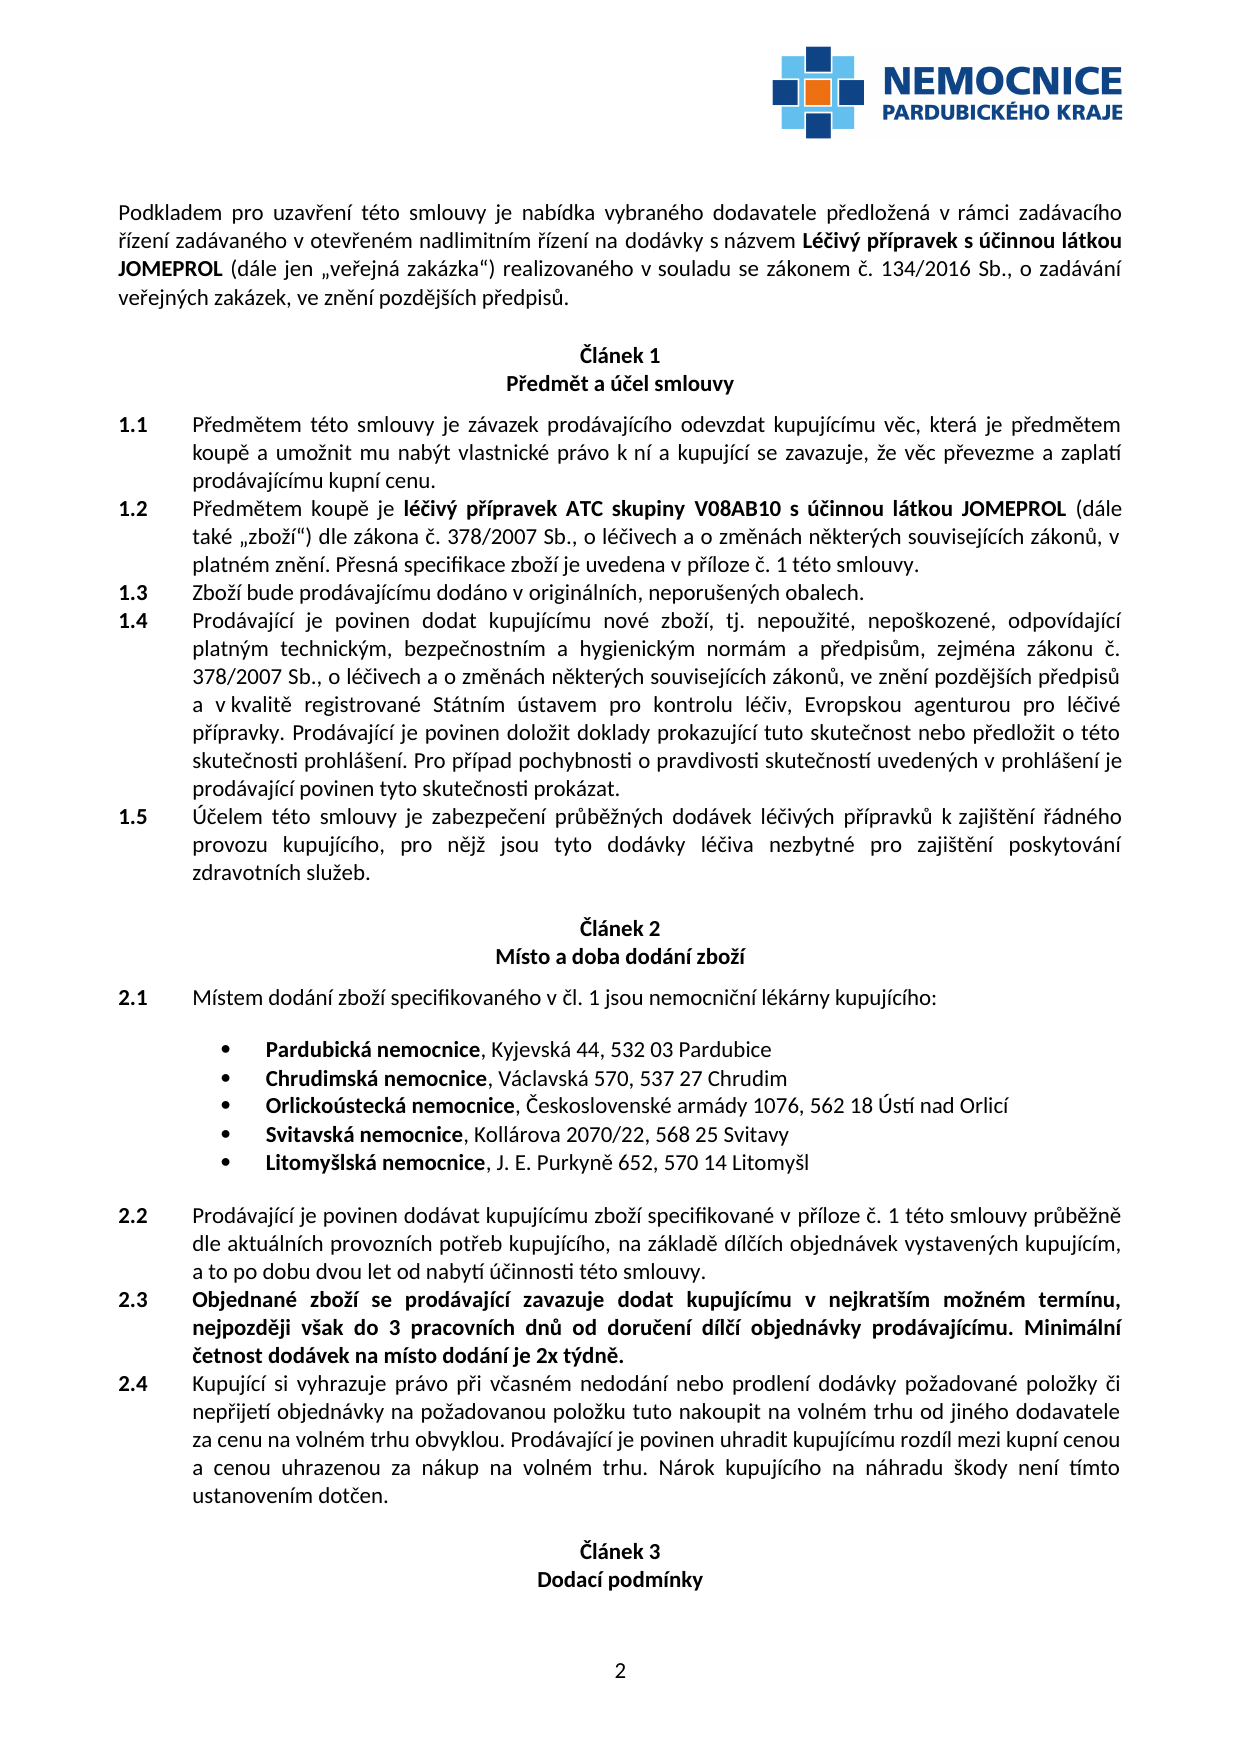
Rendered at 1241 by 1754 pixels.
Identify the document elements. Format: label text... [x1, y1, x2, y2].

list Pardubická nemocnice, Kyjevská 44, 532 03 Pardubice [193, 1036, 1122, 1064]
list Chrudimská nemocnice, Václavská 570, 537 27 Chrudim [193, 1064, 1122, 1092]
text 1.4 Prodávající je povinen dodat kupujícímu nové zboží, tj. nepoužité, nepoškozené, odpovídající platným technickým, bezpečnostním a hygienickým normám a předpisům, zejména zákonu č. 378/2007 Sb., o léčivech a o změnách některých souvisejících zákonů, ve znění pozdějších předpisů a v kvalitě registrované Státním ústavem pro kontrolu léčiv, Evropskou agenturou pro léčivé přípravky. Prodávající je povinen doložit doklady prokazující tuto skutečnost nebo předložit o této skutečnosti prohlášení. Pro případ pochybnosti o pravdivosti skutečností uvedených v prohlášení je prodávající povinen tyto skutečnosti prokázat. [118, 606, 1122, 802]
text Místo a doba dodání zboží [118, 942, 1122, 970]
text Předmět a účel smlouvy [118, 369, 1122, 397]
text Dodací podmínky [118, 1565, 1122, 1593]
text 2.3 Objednané zboží se prodávající zavazuje dodat kupujícímu v nejkratším možném termínu, nejpozději však do 3 pracovních dnů od doručení dílčí objednávky prodávajícímu. Minimální četnost dodávek na místo dodání je 2x týdně. [118, 1285, 1122, 1369]
list Orlickoústecká nemocnice, Československé armády 1076, 562 18 Ústí nad Orlicí [193, 1092, 1122, 1120]
text Článek 3 [118, 1537, 1122, 1565]
list Svitavská nemocnice, Kollárova 2070/22, 568 25 Svitavy [193, 1120, 1122, 1148]
text 2.2 Prodávající je povinen dodávat kupujícímu zboží specifikované v příloze č. 1 této smlouvy průběžně dle aktuálních provozních potřeb kupujícího, na základě dílčích objednávek vystavených kupujícím, a to po dobu dvou let od nabytí účinnosti této smlouvy. [118, 1201, 1122, 1285]
text Článek 1 [118, 341, 1122, 369]
text 1.2 Předmětem koupě je léčivý přípravek ATC skupiny V08AB10 s účinnou látkou JOMEPROL (dále také „zboží“) dle zákona č. 378/2007 Sb., o léčivech a o změnách některých souvisejících zákonů, v platném znění. Přesná specifikace zboží je uvedena v příloze č. 1 této smlouvy. [118, 494, 1122, 578]
text Podkladem pro uzavření této smlouvy je nabídka vybraného dodavatele předložená v rámci zadávacího řízení zadávaného v otevřeném nadlimitním řízení na dodávky s názvem Léčivý přípravek s účinnou látkou JOMEPROL (dále jen „veřejná zakázka“) realizovaného v souladu se zákonem č. 134/2016 Sb., o zadávání veřejných zakázek, ve znění pozdějších předpisů. [118, 198, 1122, 311]
text 2.1 Místem dodání zboží specifikovaného v čl. 1 jsou nemocniční lékárny kupujícího: [118, 983, 1122, 1011]
picture [771, 45, 1123, 140]
subtitle 1.1 Předmětem této smlouvy je závazek prodávajícího odevzdat kupujícímu věc, která je předmětem koupě a umožnit mu nabýt vlastnické právo k ní a kupující se zavazuje, že věc převezme a zaplatí prodávajícímu kupní cenu. [118, 410, 1122, 494]
text 2.4 Kupující si vyhrazuje právo při včasném nedodání nebo prodlení dodávky požadované položky či nepřijetí objednávky na požadovanou položku tuto nakoupit na volném trhu od jiného dodavatele za cenu na volném trhu obvyklou. Prodávající je povinen uhradit kupujícímu rozdíl mezi kupní cenou a cenou uhrazenou za nákup na volném trhu. Nárok kupujícího na náhradu škody není tímto ustanovením dotčen. [118, 1369, 1122, 1509]
text 1.5 Účelem této smlouvy je zabezpečení průběžných dodávek léčivých přípravků k zajištění řádného provozu kupujícího, pro nějž jsou tyto dodávky léčiva nezbytné pro zajištění poskytování zdravotních služeb. [118, 802, 1122, 886]
text Článek 2 [118, 914, 1122, 942]
list Litomyšlská nemocnice, J. E. Purkyně 652, 570 14 Litomyšl [193, 1148, 1122, 1176]
text 1.3 Zboží bude prodávajícímu dodáno v originálních, neporušených obalech. [118, 578, 1122, 606]
